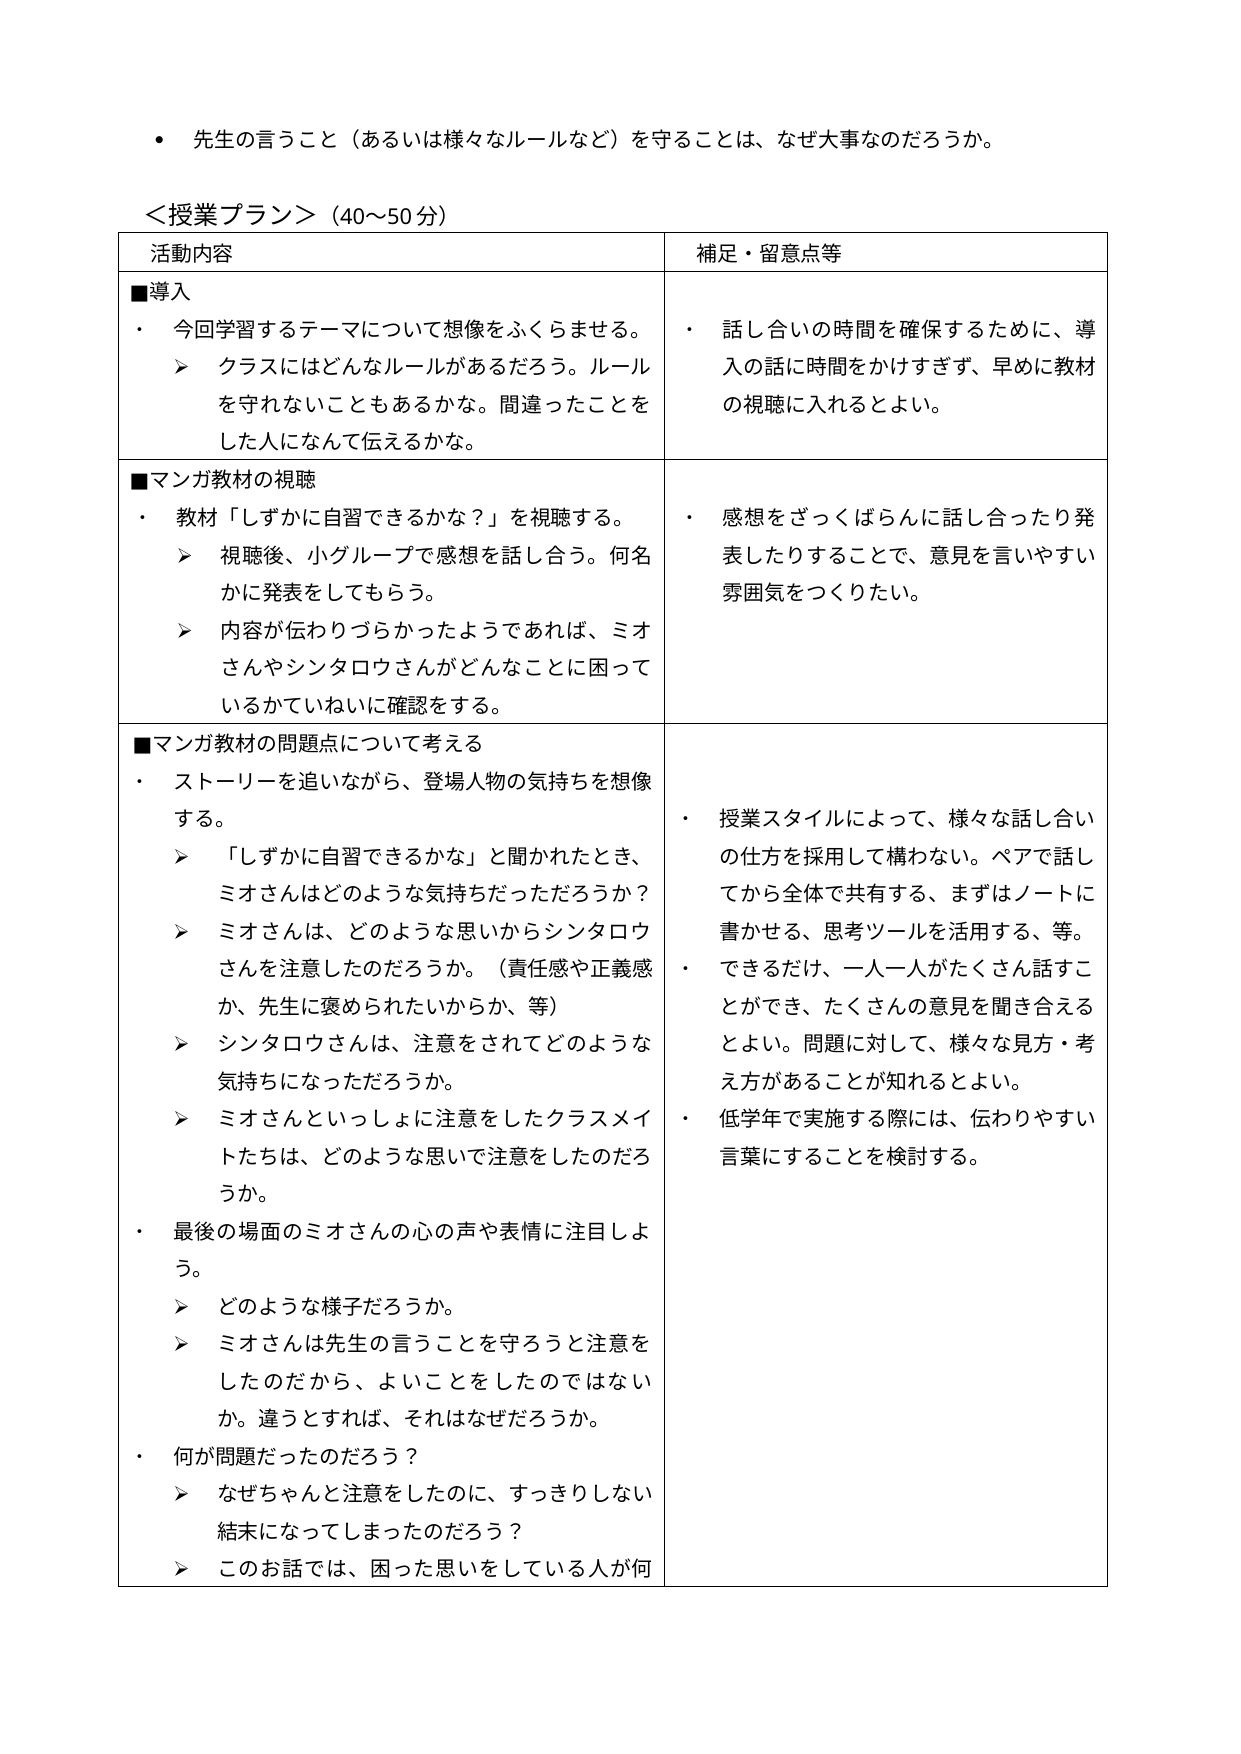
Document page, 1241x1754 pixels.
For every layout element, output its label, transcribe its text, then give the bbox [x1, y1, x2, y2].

text ＜授業プラン＞（40〜50分） [118, 194, 1122, 232]
table_cell ■マンガ教材の視聴 教材「しずかに自習できるかな？」を視聴する。 視聴後、小グループで感想を話し合う。何名かに発表をしてもらう。 内容が伝わりづらかったようであれば、ミオさんやシンタロウさんがどんなことに困っているかていねいに確認をする。 [119, 460, 664, 723]
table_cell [119, 724, 664, 1586]
list 先生の言うこと（あるいは様々なルールなど）を守ることは、なぜ大事なのだろうか。 [156, 119, 1122, 157]
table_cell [665, 724, 1107, 1586]
table_header 活動内容 [119, 233, 664, 271]
table_cell 話し合いの時間を確保するために、導入の話に時間をかけすぎず、早めに教材の視聴に入れるとよい。 [665, 272, 1107, 459]
table_cell ■導入 今回学習するテーマについて想像をふくらませる。 クラスにはどんなルールがあるだろう。ルールを守れないこともあるかな。間違ったことをした人になんて伝えるかな。 [119, 272, 664, 459]
table_header 補足・留意点等 [665, 233, 1107, 271]
table_cell 感想をざっくばらんに話し合ったり発表したりすることで、意見を言いやすい雰囲気をつくりたい。 [665, 460, 1107, 723]
